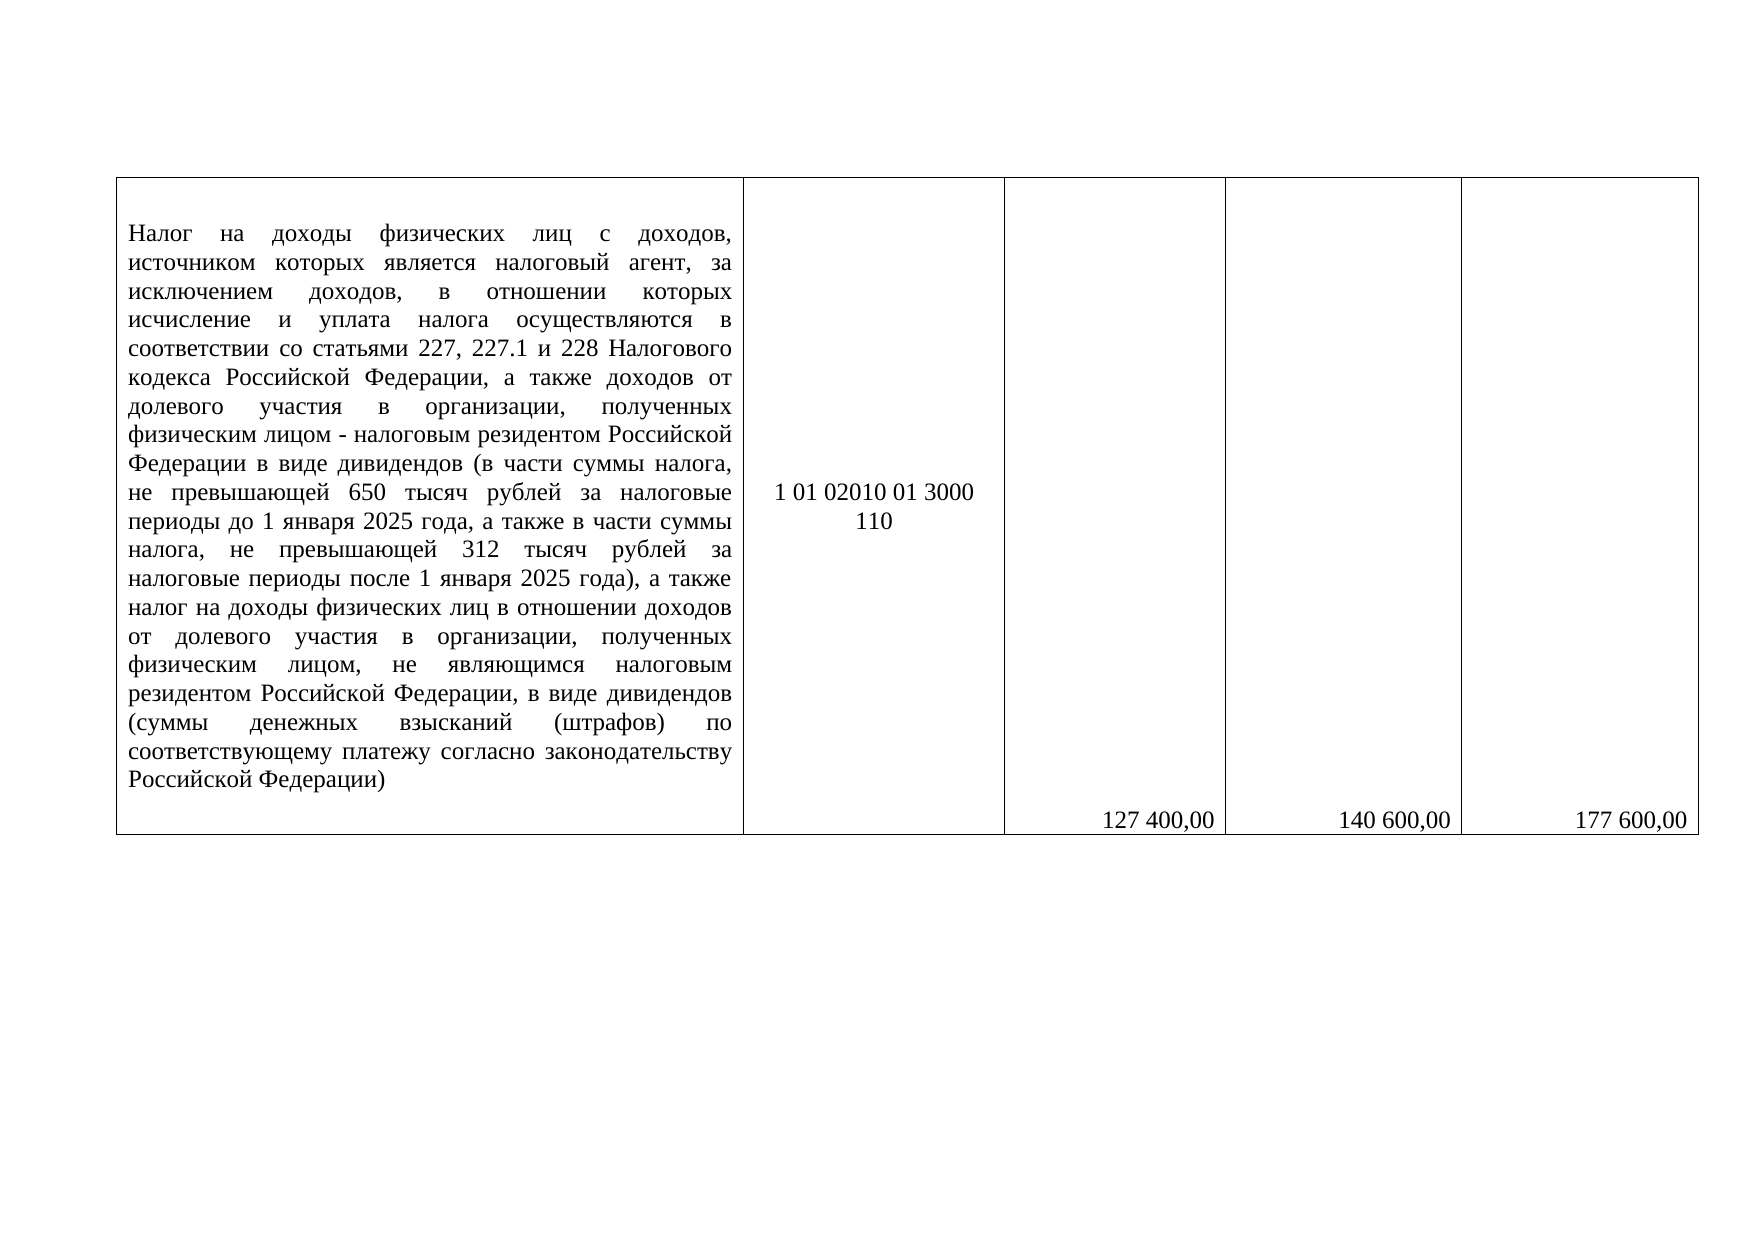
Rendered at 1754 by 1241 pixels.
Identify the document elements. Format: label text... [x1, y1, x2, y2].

table_cell 177 600,00 [1462, 178, 1698, 833]
table_cell Налог на доходы физических лиц с доходов, источником которых является налоговый агент, за исключением доходов, в отношении которых исчисление и уплата налога осуществляются в соответствии со статьями 227, 227.1 и 228 Налогового кодекса Российской Федерации, а также доходов от долевого участия в организации, полученных физическим лицом - налоговым резидентом Российской Федерации в виде дивидендов (в части суммы налога, не превышающей 650 тысяч рублей за налоговые периоды до 1 января 2025 года, а также в части суммы налога, не превышающей 312 тысяч рублей за налоговые периоды после 1 января 2025 года), а также налог на доходы физических лиц в отношении доходов от долевого участия в организации, полученных физическим лицом, не являющимся налоговым резидентом Российской Федерации, в виде дивидендов (суммы денежных взысканий (штрафов) по соответствующему платежу согласно законодательству Российской Федерации) [117, 178, 743, 833]
table_cell 140 600,00 [1226, 178, 1461, 833]
table_cell 1 01 02010 01 3000 110 [744, 178, 1004, 833]
table_cell 127 400,00 [1005, 178, 1225, 833]
